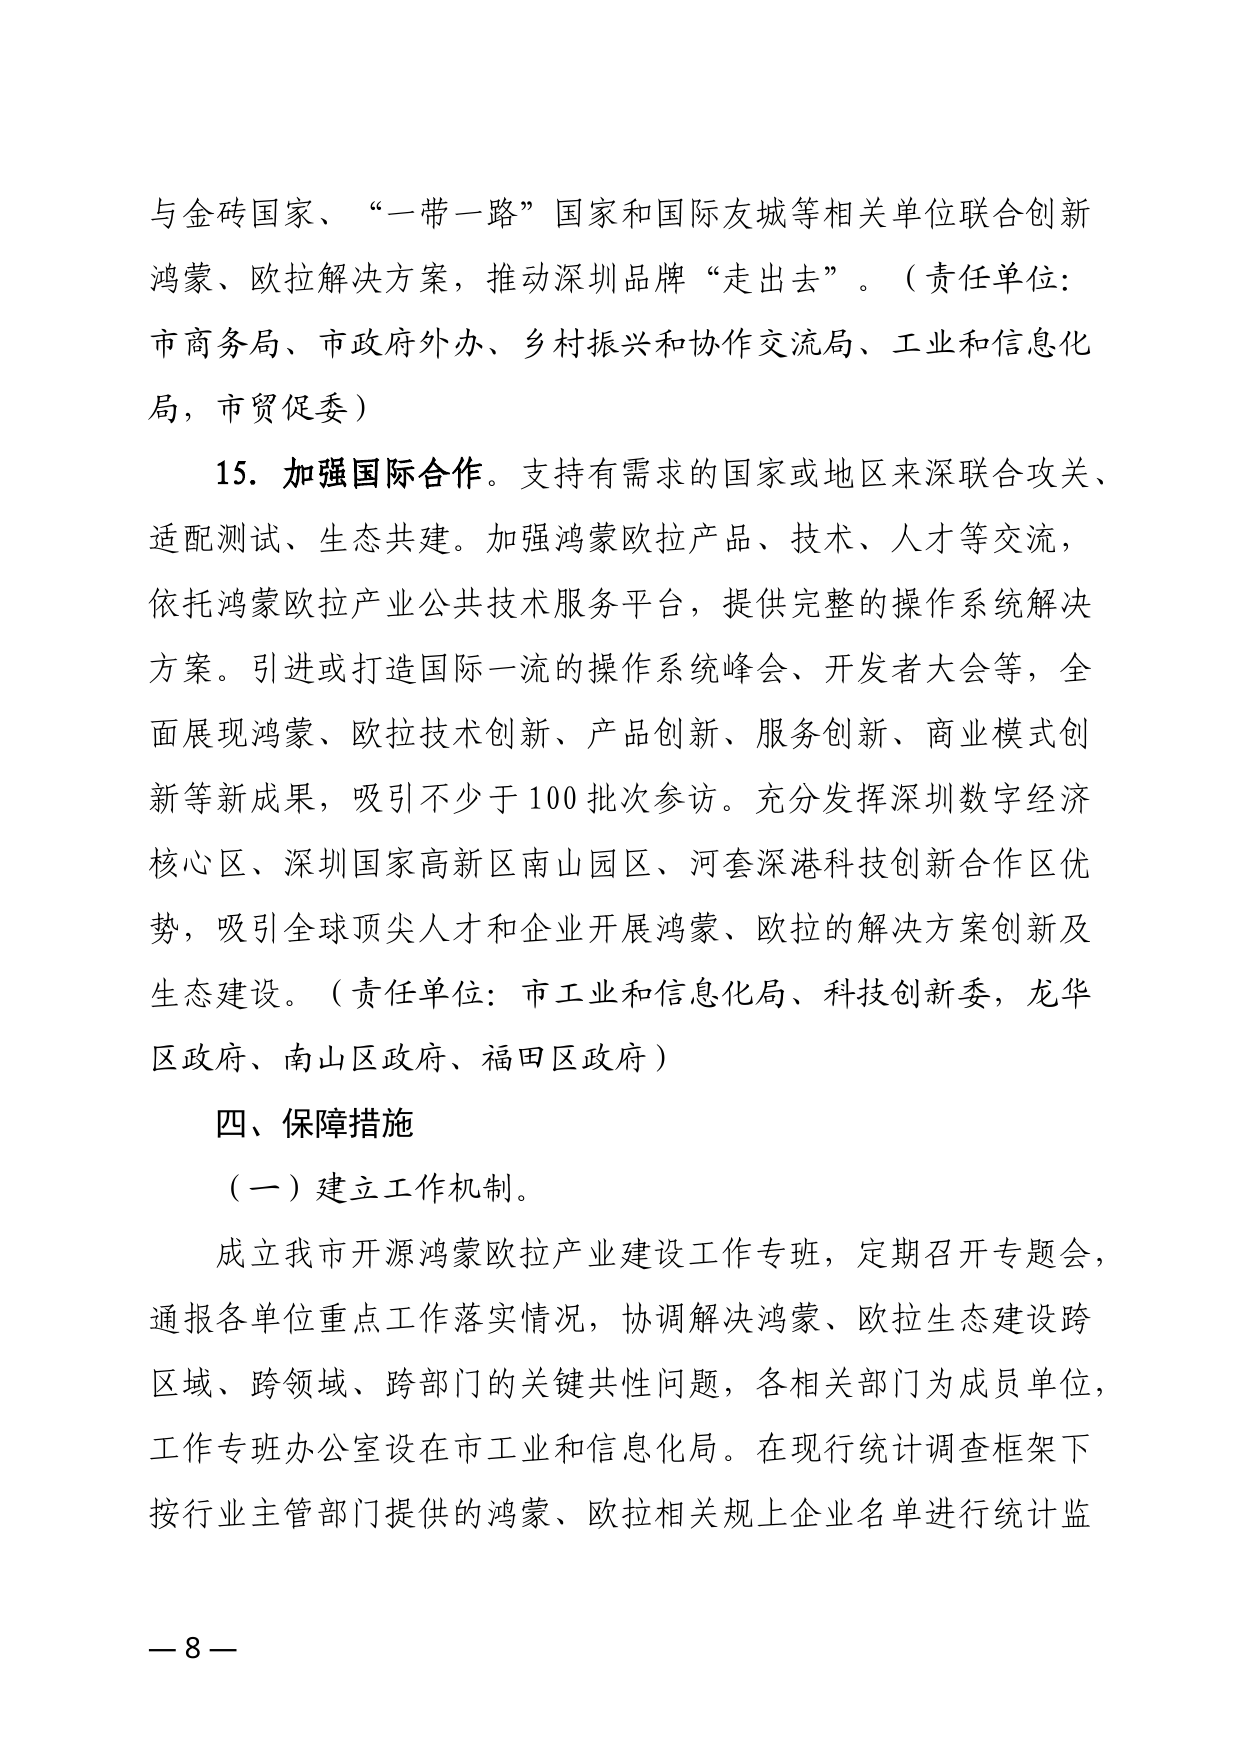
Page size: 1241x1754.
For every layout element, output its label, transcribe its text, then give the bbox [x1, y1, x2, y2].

list （一）建立工作机制。 [148, 1153, 1093, 1218]
text 15．加强国际合作。支持有需求的国家或地区来深联合攻关、适配测试、生态共建。加强鸿蒙欧拉产品、技术、人才等交流，依托鸿蒙欧拉产业公共技术服务平台，提供完整的操作系统解决方案。引进或打造国际一流的操作系统峰会、开发者大会等，全面展现鸿蒙、欧拉技术创新、产品创新、服务创新、商业模式创新等新成果，吸引不少于100批次参访。充分发挥深圳数字经济核心区、深圳国家高新区南山园区、河套深港科技创新合作区优势，吸引全球顶尖人才和企业开展鸿蒙、欧拉的解决方案创新及生态建设。（责任单位：市工业和信息化局、科技创新委，龙华区政府、南山区政府、福田区政府） [148, 438, 1093, 1088]
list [148, 1218, 1093, 1543]
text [148, 178, 1093, 438]
list 四、保障措施 [148, 1088, 1093, 1153]
